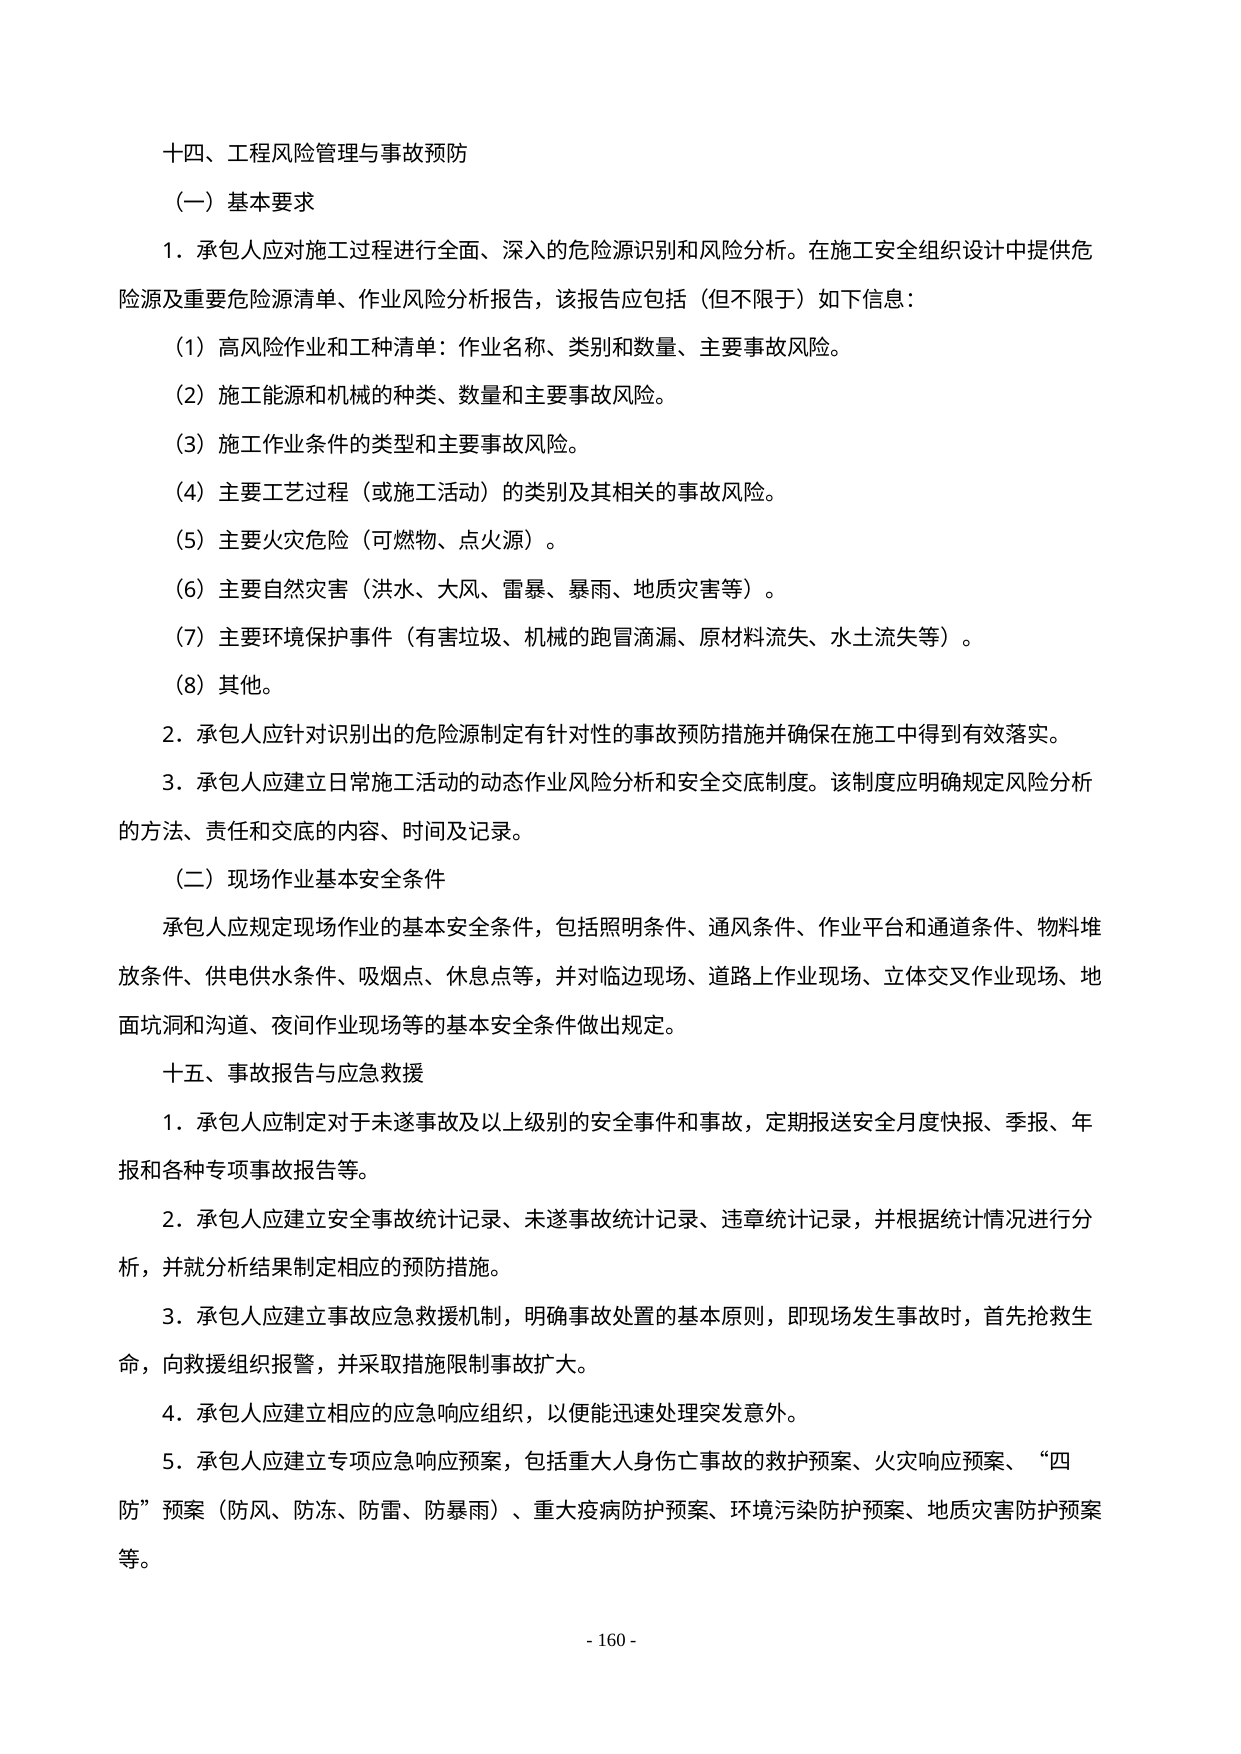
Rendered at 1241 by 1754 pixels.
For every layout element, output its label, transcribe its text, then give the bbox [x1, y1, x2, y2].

text 十四、工程风险管理与事故预防 [118, 136, 1104, 168]
text （1）高风险作业和工种清单：作业名称、类别和数量、主要事故风险。 [118, 329, 1104, 362]
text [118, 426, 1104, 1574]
text （一）基本要求 [118, 184, 1104, 217]
text （2）施工能源和机械的种类、数量和主要事故风险。 [118, 378, 1104, 410]
text 1．承包人应对施工过程进行全面、深入的危险源识别和风险分析。在施工安全组织设计中提供危险源及重要危险源清单、作业风险分析报告，该报告应包括（但不限于）如下信息： [118, 232, 1104, 314]
